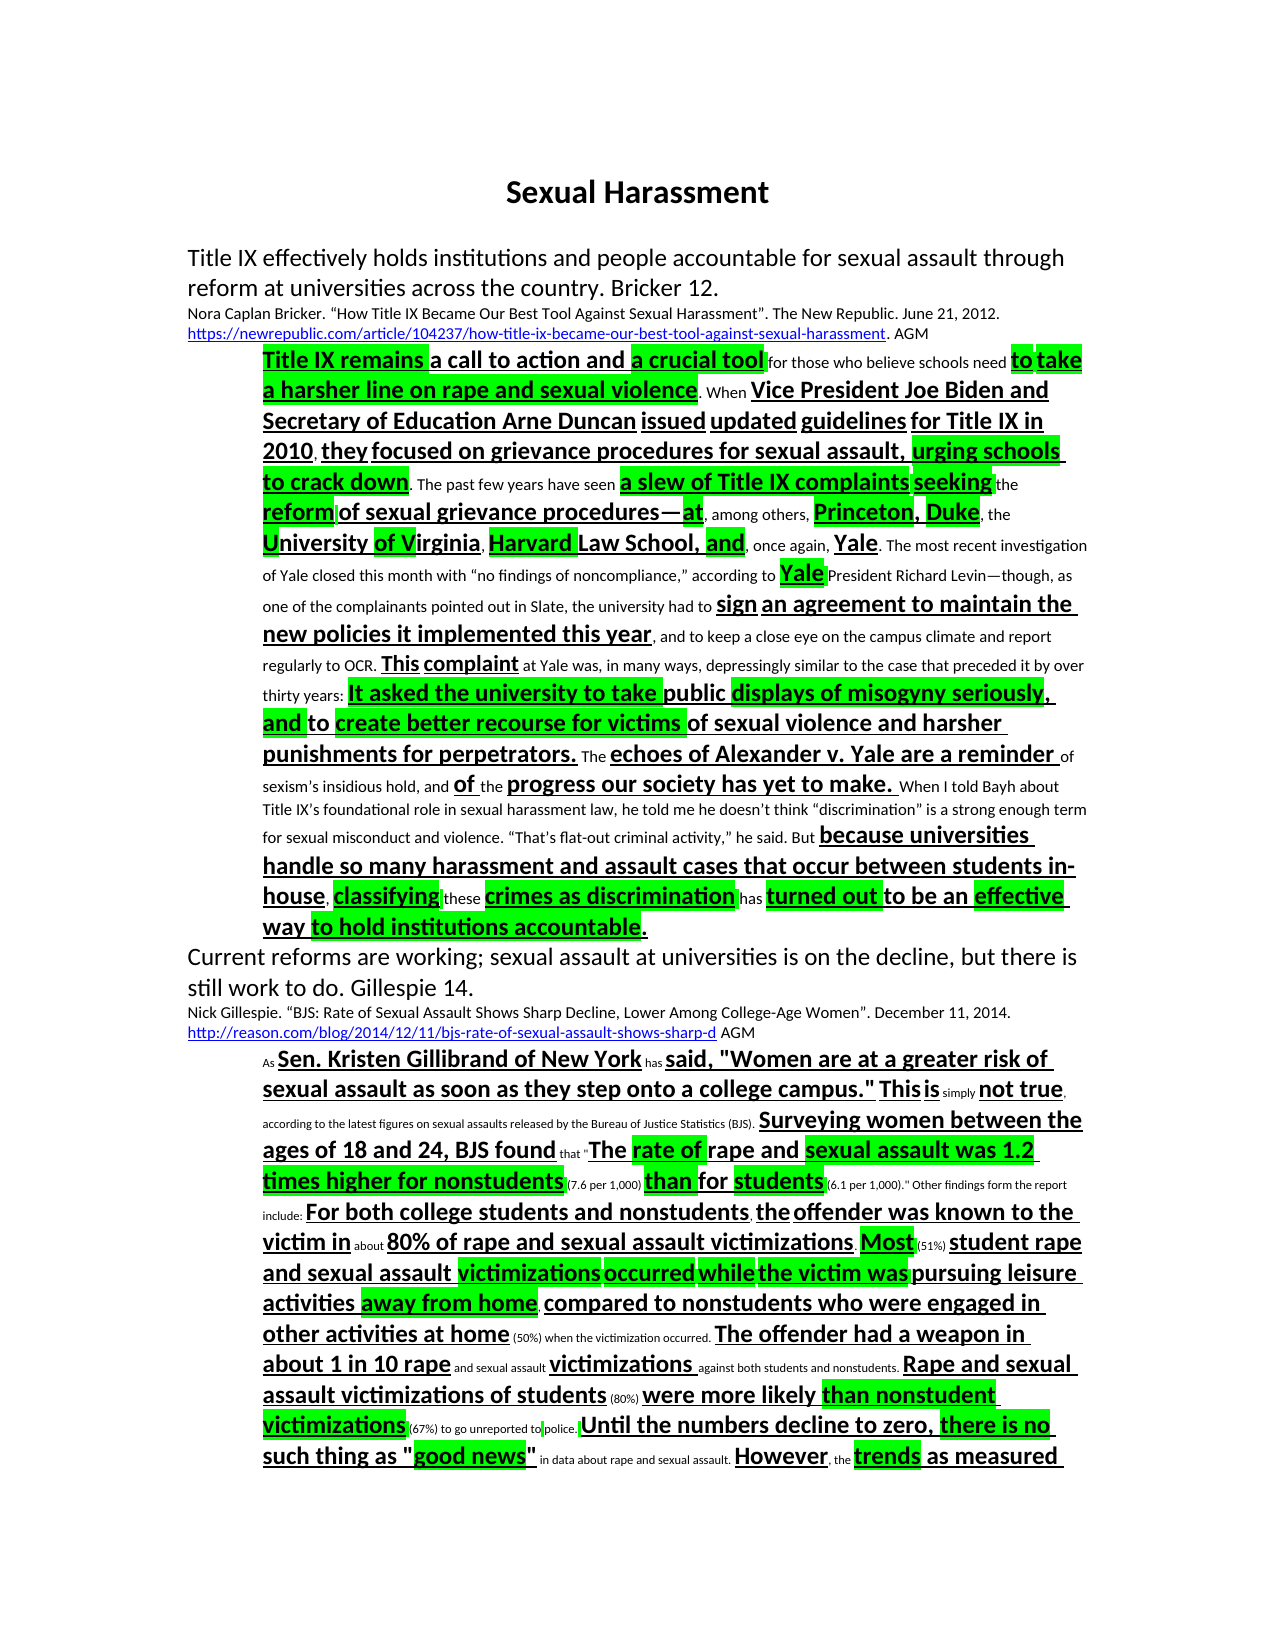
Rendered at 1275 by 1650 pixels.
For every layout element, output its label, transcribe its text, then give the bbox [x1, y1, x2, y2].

subtitle Title IX effectively holds institutions and people accountable for sexual assault through reform at universities across the country. Bricker 12. [187, 242, 1087, 303]
subtitle Sexual Harassment [187, 171, 1087, 212]
subtitle Current reforms are working; sexual assault at universities is on the decline, but there is still work to do. Gillespie 14. [187, 941, 1087, 1002]
text Nora Caplan Bricker. “How Title IX Became Our Best Tool Against Sexual Harassment”. The New Republic. June 21, 2012. https://newrepublic.com/article/104237/how-title-ix-became-our-best-tool-against-sexual-harassment. AGM [187, 303, 1087, 344]
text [262, 1043, 1087, 1470]
text Nick Gillespie. “BJS: Rate of Sexual Assault Shows Sharp Decline, Lower Among College-Age Women”. December 11, 2014. http://reason.com/blog/2014/12/11/bjs-rate-of-sexual-assault-shows-sharp-d AGM [187, 1002, 1087, 1043]
text Title IX remains a call to action and a crucial tool for those who believe schools need to take a harsher line on rape and sexual violence. When Vice President Joe Biden and Secretary of Education Arne Duncan issued updated guidelines for Title IX in 2010, they focused on grievance procedures for sexual assault, urging schools to crack down. The past few years have seen a slew of Title IX complaints seeking the reform of sexual grievance procedures—at, among others, Princeton, Duke, the University of Virginia, Harvard Law School, and, once again, Yale. The most recent investigation of Yale closed this month with “no findings of noncompliance,” according to Yale President Richard Levin—though, as one of the complainants pointed out in Slate, the university had to sign an agreement to maintain the new policies it implemented this year, and to keep a close eye on the campus climate and report regularly to OCR. This complaint at Yale was, in many ways, depressingly similar to the case that preceded it by over thirty years: It asked the university to take public displays of misogyny seriously, and to create better recourse for victims of sexual violence and harsher punishments for perpetrators. The echoes of Alexander v. Yale are a reminder of sexism’s insidious hold, and of the progress our society has yet to make. When I told Bayh about Title IX’s foundational role in sexual harassment law, he told me he doesn’t think “discrimination” is a strong enough term for sexual misconduct and violence. “That’s flat-out criminal activity,” he said. But because universities handle so many harassment and assault cases that occur between students in-house, classifying these crimes as discrimination has turned out to be an effective way to hold institutions accountable. [262, 344, 1087, 941]
